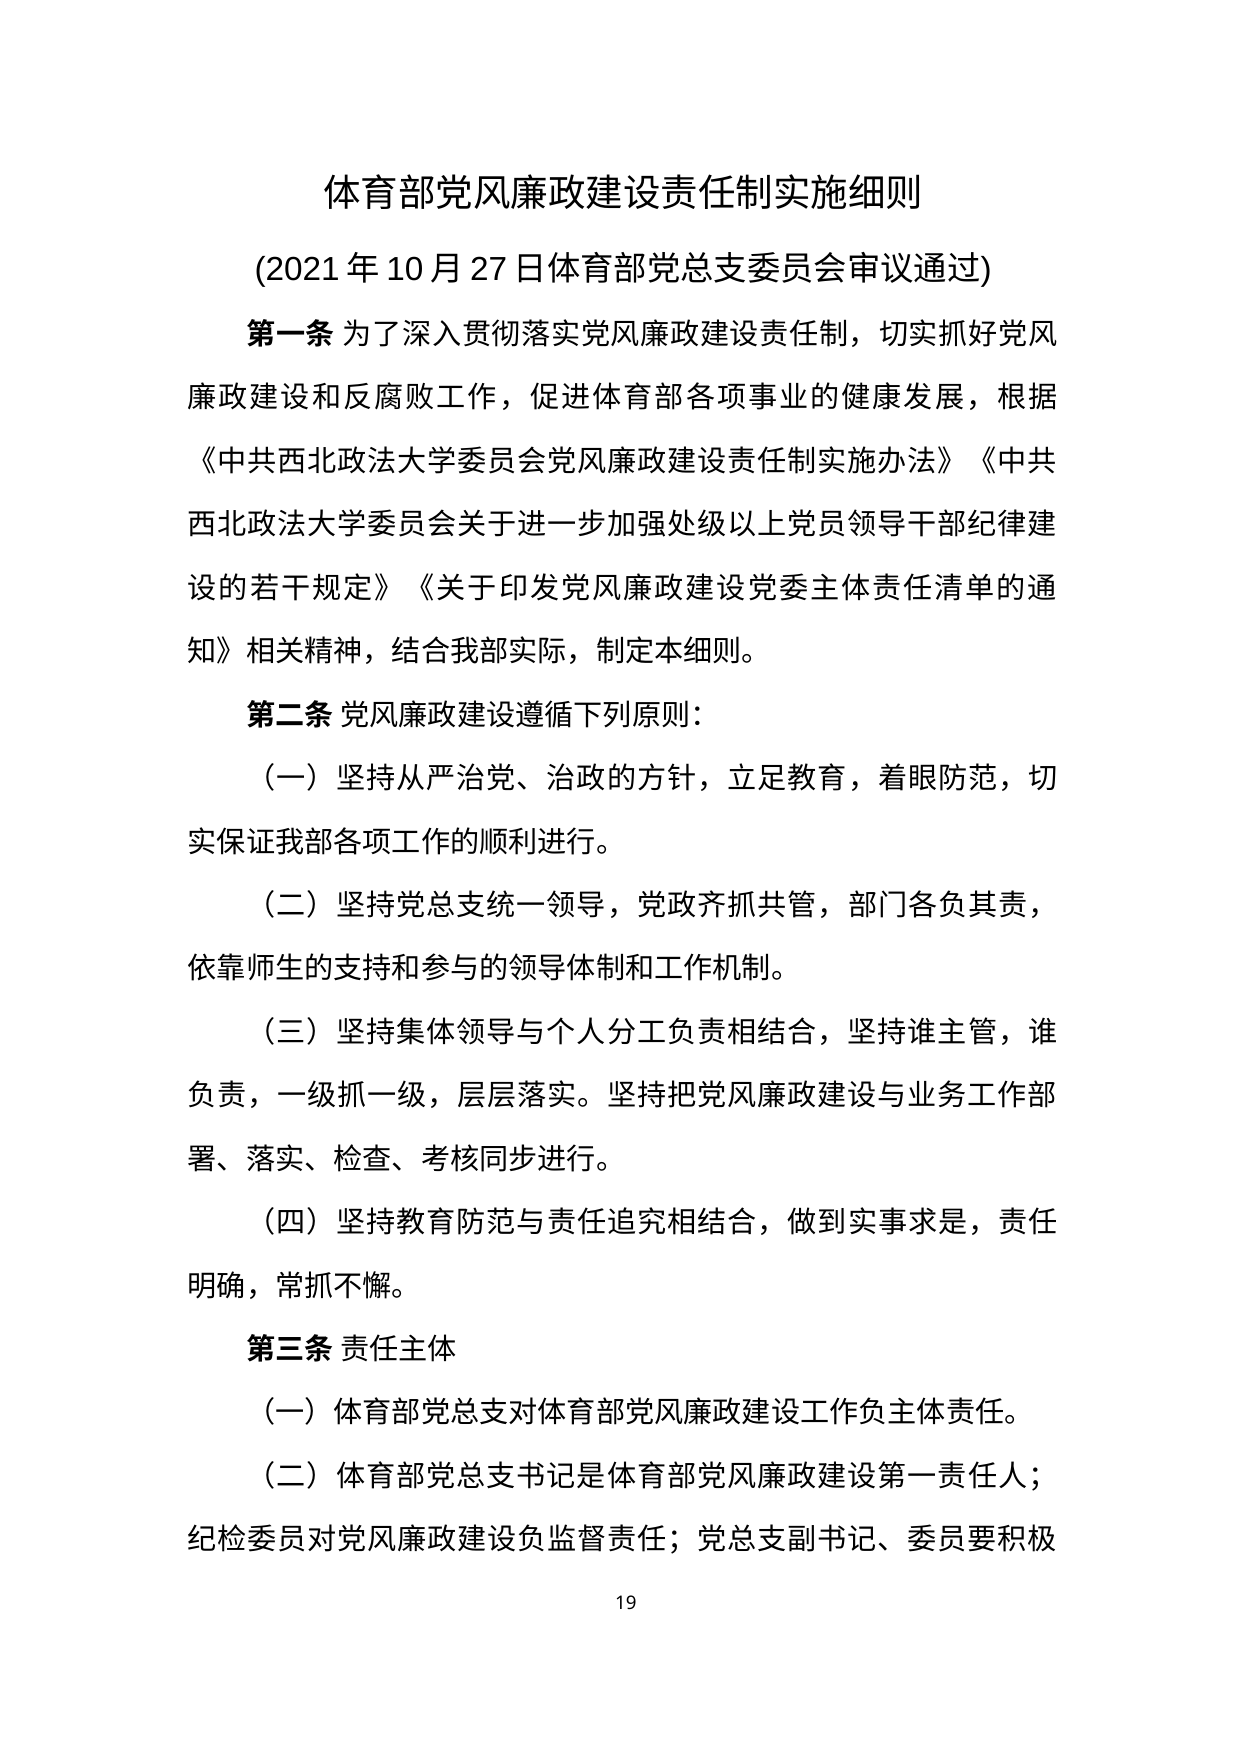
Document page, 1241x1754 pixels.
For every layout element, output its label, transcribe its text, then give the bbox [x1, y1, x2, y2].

subtitle (2021年10月27日体育部党总支委员会审议通过) [187, 242, 1058, 290]
text 第一条 为了深入贯彻落实党风廉政建设责任制，切实抓好党风廉政建设和反腐败工作，促进体育部各项事业的健康发展，根据《中共西北政法大学委员会党风廉政建设责任制实施办法》《中共西北政法大学委员会关于进一步加强处级以上党员领导干部纪律建设的若干规定》《关于印发党风廉政建设党委主体责任清单的通知》相关精神，结合我部实际，制定本细则。 [187, 311, 1058, 670]
text （四）坚持教育防范与责任追究相结合，做到实事求是，责任明确，常抓不懈。 [187, 1199, 1058, 1304]
text （三）坚持集体领导与个人分工负责相结合，坚持谁主管，谁负责，一级抓一级，层层落实。坚持把党风廉政建设与业务工作部署、落实、检查、考核同步进行。 [187, 1008, 1058, 1178]
subtitle 体育部党风廉政建设责任制实施细则 [187, 162, 1058, 217]
text 第三条 责任主体 [187, 1326, 1058, 1368]
text 第二条 党风廉政建设遵循下列原则： [187, 691, 1058, 733]
text （二）坚持党总支统一领导，党政齐抓共管，部门各负其责，依靠师生的支持和参与的领导体制和工作机制。 [187, 882, 1058, 987]
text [187, 1452, 1058, 1558]
text （一）体育部党总支对体育部党风廉政建设工作负主体责任。 [187, 1389, 1058, 1431]
text （一）坚持从严治党、治政的方针，立足教育，着眼防范，切实保证我部各项工作的顺利进行。 [187, 755, 1058, 860]
